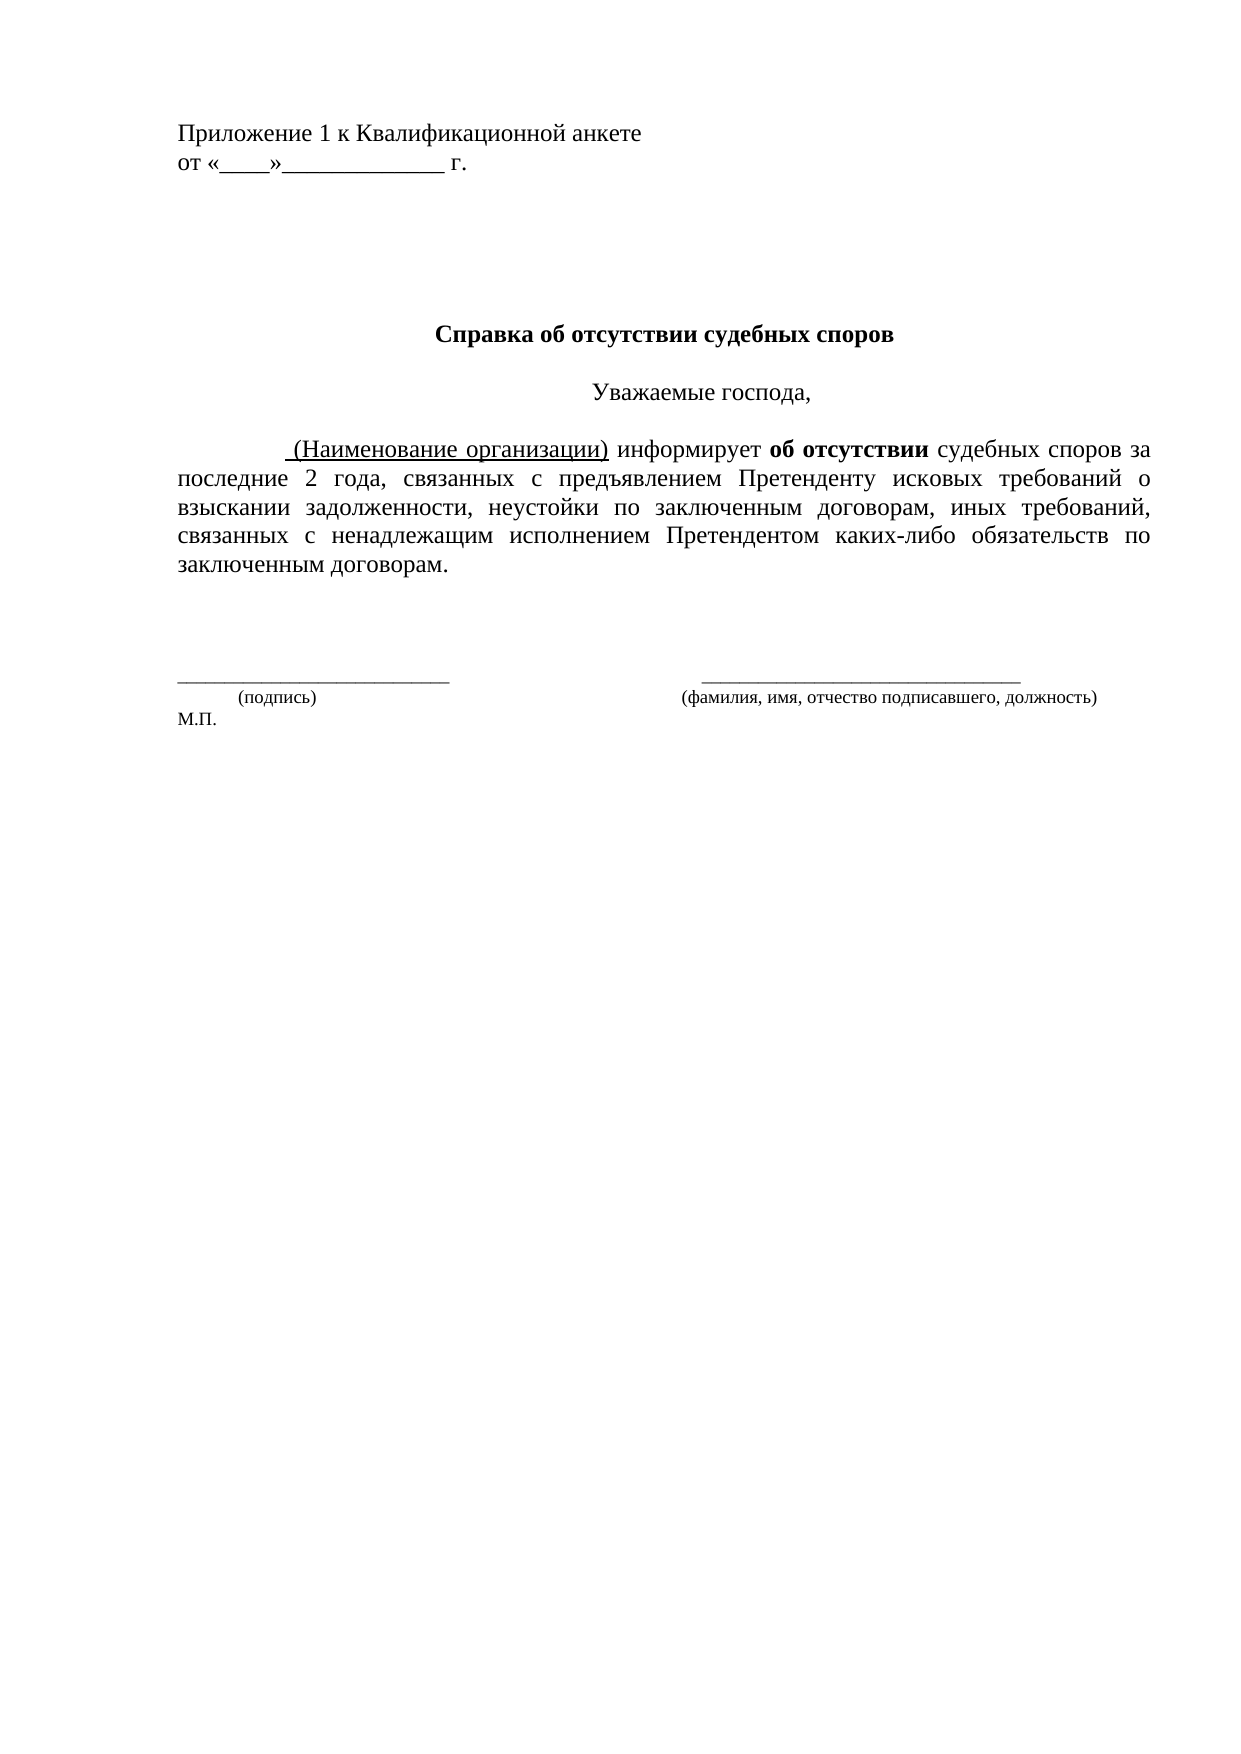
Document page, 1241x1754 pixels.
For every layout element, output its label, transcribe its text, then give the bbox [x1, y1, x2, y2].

text М.П. [177, 707, 1152, 729]
text (Наименование организации) информирует об отсутствии судебных споров за последние 2 года, связанных с предъявлением Претенденту исковых требований о взыскании задолженности, неустойки по заключенным договорам, иных требований, связанных с ненадлежащим исполнением Претендентом каких-либо обязательств по заключенным договорам. [177, 434, 1152, 578]
text (подпись) (фамилия, имя, отчество подписавшего, должность) [177, 686, 1152, 707]
text _____________________________ __________________________________ [177, 664, 1152, 686]
text Приложение 1 к Квалификационной анкете от «____»_____________ г. [177, 118, 1152, 176]
text Справка об отсутствии судебных споров [177, 319, 1152, 348]
text Уважаемые господа, [177, 377, 1152, 406]
